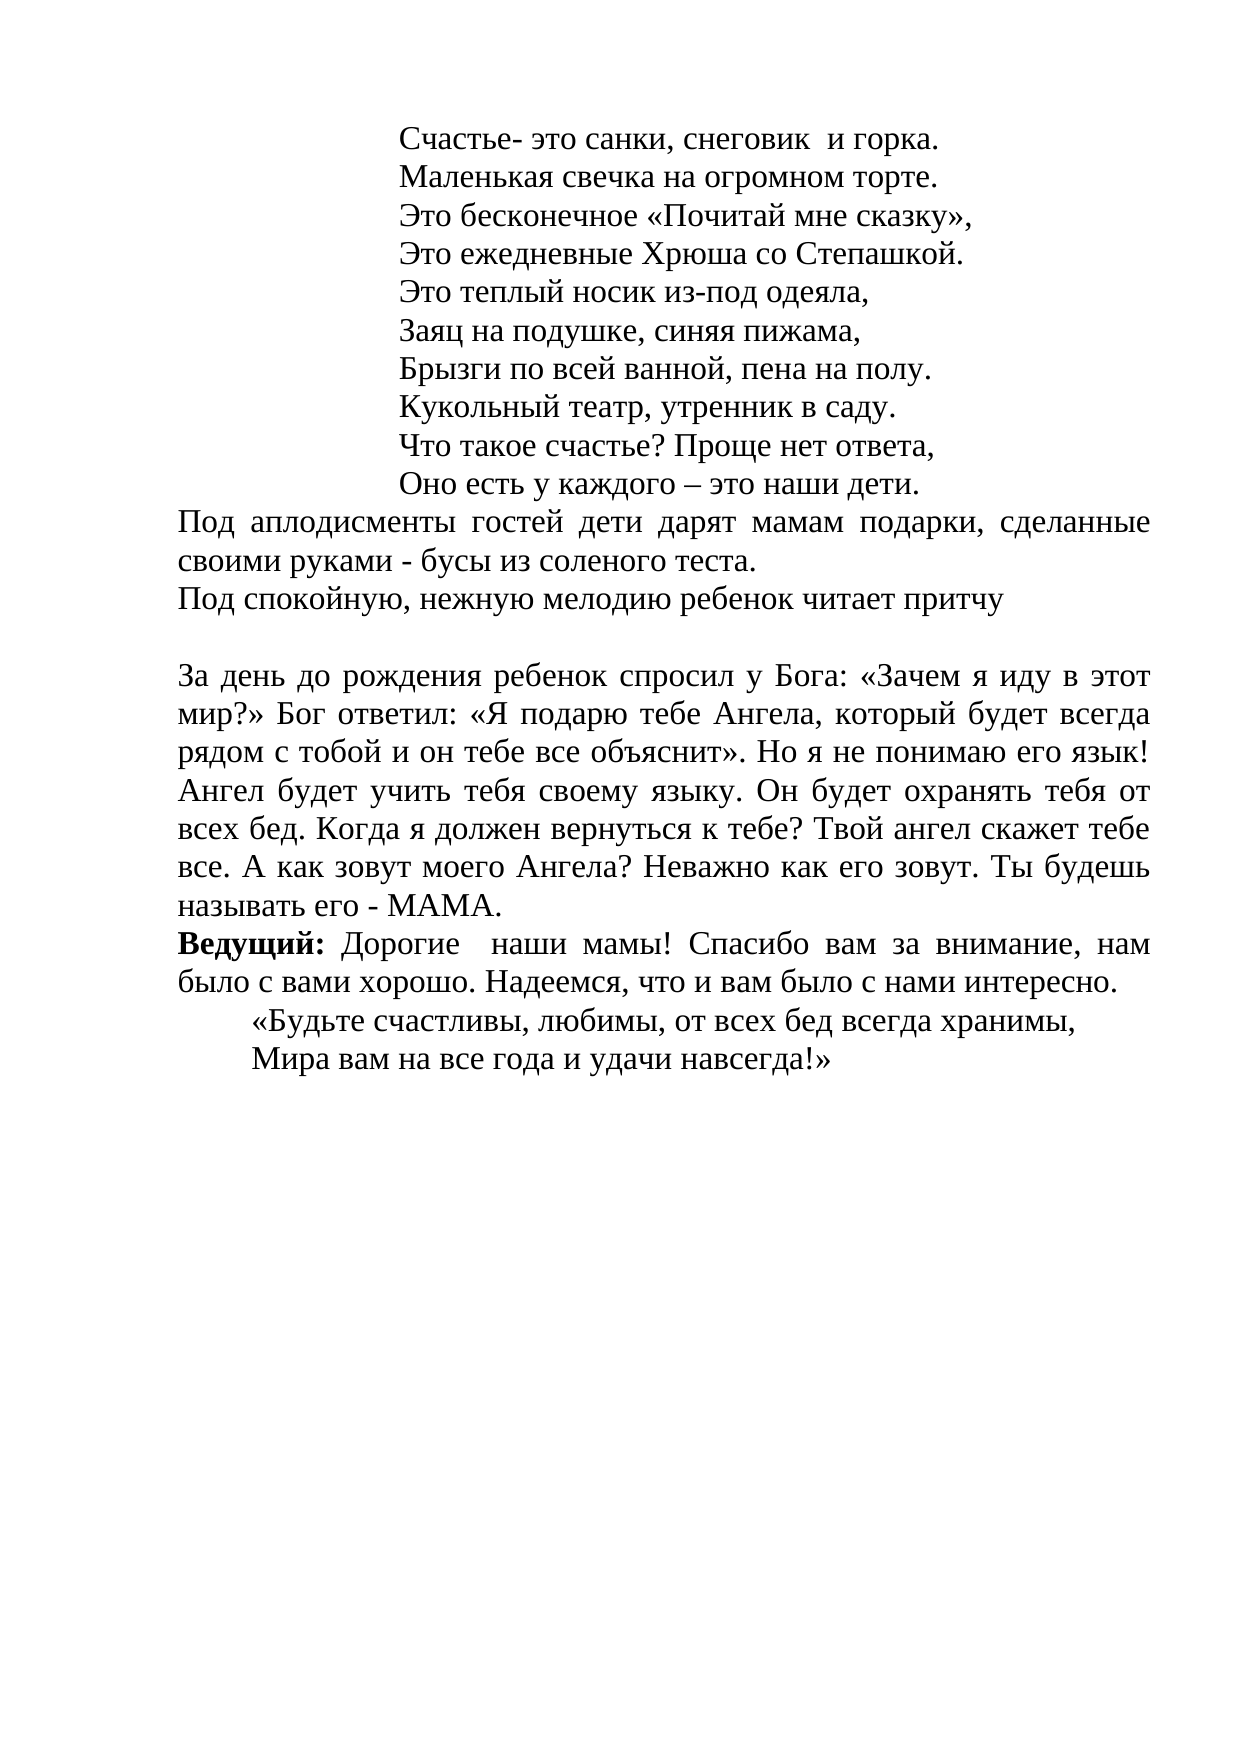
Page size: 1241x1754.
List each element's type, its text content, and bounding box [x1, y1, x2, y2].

text Это теплый носик из-под одеяла, [325, 271, 1152, 310]
text «Будьте счастливы, любимы, от всех бед всегда хранимы, [177, 1000, 1152, 1038]
text Заяц на подушке, синяя пижама, [325, 310, 1152, 348]
text Оно есть у каждого – это наши дети. [325, 463, 1152, 501]
text Под спокойную, нежную мелодию ребенок читает притчу [177, 578, 1152, 616]
text Брызги по всей ванной, пена на полу. [325, 348, 1152, 386]
text Мира вам на все года и удачи навсегда!» [177, 1038, 1152, 1076]
text Счастье- это санки, снеговик и горка. [325, 118, 1152, 156]
text Что такое счастье? Проще нет ответа, [325, 425, 1152, 463]
text Маленькая свечка на огромном торте. [325, 156, 1152, 195]
text Это ежедневные Хрюша со Степашкой. [325, 233, 1152, 271]
text За день до рождения ребенок спросил у Бога: «Зачем я иду в этот мир?» Бог ответил: «Я подарю тебе Ангела, который будет всегда рядом с тобой и он тебе все объяснит». Но я не понимаю его язык! Ангел будет учить тебя своему языку. Он будет охранять тебя от всех бед. Когда я должен вернуться к тебе? Твой ангел скажет тебе все. А как зовут моего Ангела? Неважно как его зовут. Ты будешь называть его - МАМА. [177, 655, 1152, 923]
text Ведущий: Дорогие наши мамы! Спасибо вам за внимание, нам было с вами хорошо. Надеемся, что и вам было с нами интересно. [177, 923, 1152, 1000]
text Под аплодисменты гостей дети дарят мамам подарки, сделанные своими руками - бусы из соленого теста. [177, 501, 1152, 578]
text Кукольный театр, утренник в саду. [325, 386, 1152, 425]
text Это бесконечное «Почитай мне сказку», [325, 195, 1152, 233]
